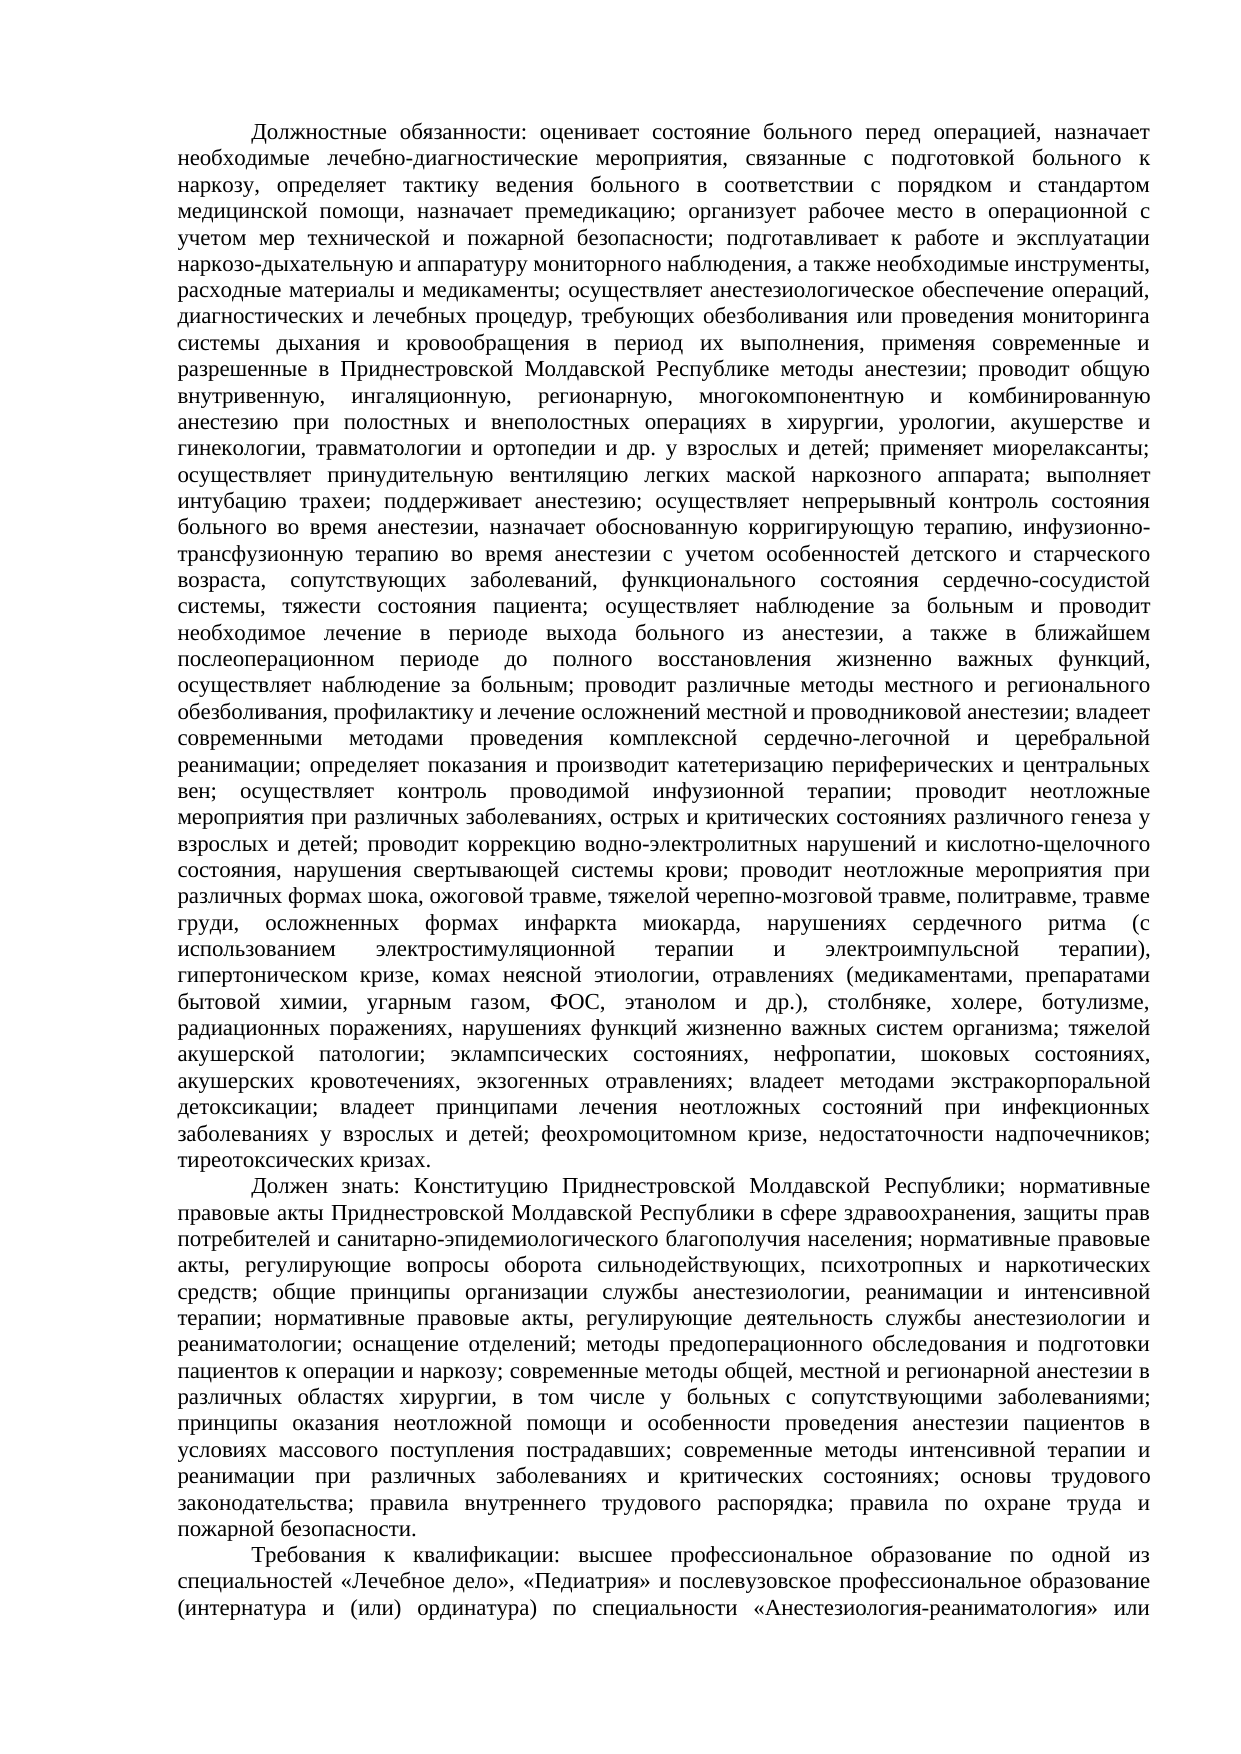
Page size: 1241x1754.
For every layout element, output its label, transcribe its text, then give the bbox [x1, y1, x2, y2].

text Должен знать: Конституцию Приднестровской Молдавской Республики; нормативные правовые акты Приднестровской Молдавской Республики в сфере здравоохранения, защиты прав потребителей и санитарно-эпидемиологического благополучия населения; нормативные правовые акты, регулирующие вопросы оборота сильнодействующих, психотропных и наркотических средств; общие принципы организации службы анестезиологии, реанимации и интенсивной терапии; нормативные правовые акты, регулирующие деятельность службы анестезиологии и реаниматологии; оснащение отделений; методы предоперационного обследования и подготовки пациентов к операции и наркозу; современные методы общей, местной и регионарной анестезии в различных областях хирургии, в том числе у больных с сопутствующими заболеваниями; принципы оказания неотложной помощи и особенности проведения анестезии пациентов в условиях массового поступления пострадавших; современные методы интенсивной терапии и реанимации при различных заболеваниях и критических состояниях; основы трудового законодательства; правила внутреннего трудового распорядка; правила по охране труда и пожарной безопасности. [177, 1172, 1152, 1541]
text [177, 1541, 1152, 1620]
text Должностные обязанности: оценивает состояние больного перед операцией, назначает необходимые лечебно-диагностические мероприятия, связанные с подготовкой больного к наркозу, определяет тактику ведения больного в соответствии с порядком и стандартом медицинской помощи, назначает премедикацию; организует рабочее место в операционной с учетом мер технической и пожарной безопасности; подготавливает к работе и эксплуатации наркозо-дыхательную и аппаратуру мониторного наблюдения, а также необходимые инструменты, расходные материалы и медикаменты; осуществляет анестезиологическое обеспечение операций, диагностических и лечебных процедур, требующих обезболивания или проведения мониторинга системы дыхания и кровообращения в период их выполнения, применяя современные и разрешенные в Приднестровской Молдавской Республике методы анестезии; проводит общую внутривенную, ингаляционную, регионарную, многокомпонентную и комбинированную анестезию при полостных и внеполостных операциях в хирургии, урологии, акушерстве и гинекологии, травматологии и ортопедии и др. у взрослых и детей; применяет миорелаксанты; осуществляет принудительную вентиляцию легких маской наркозного аппарата; выполняет интубацию трахеи; поддерживает анестезию; осуществляет непрерывный контроль состояния больного во время анестезии, назначает обоснованную корригирующую терапию, инфузионно-трансфузионную терапию во время анестезии с учетом особенностей детского и старческого возраста, сопутствующих заболеваний, функционального состояния сердечно-сосудистой системы, тяжести состояния пациента; осуществляет наблюдение за больным и проводит необходимое лечение в периоде выхода больного из анестезии, а также в ближайшем послеоперационном периоде до полного восстановления жизненно важных функций, осуществляет наблюдение за больным; проводит различные методы местного и регионального обезболивания, профилактику и лечение осложнений местной и проводниковой анестезии; владеет современными методами проведения комплексной сердечно-легочной и церебральной реанимации; определяет показания и производит катетеризацию периферических и центральных вен; осуществляет контроль проводимой инфузионной терапии; проводит неотложные мероприятия при различных заболеваниях, острых и критических состояниях различного генеза у взрослых и детей; проводит коррекцию водно-электролитных нарушений и кислотно-щелочного состояния, нарушения свертывающей системы крови; проводит неотложные мероприятия при различных формах шока, ожоговой травме, тяжелой черепно-мозговой травме, политравме, травме груди, осложненных формах инфаркта миокарда, нарушениях сердечного ритма (с использованием электростимуляционной терапии и электроимпульсной терапии), гипертоническом кризе, комах неясной этиологии, отравлениях (медикаментами, препаратами бытовой химии, угарным газом, ФОС, этанолом и др.), столбняке, холере, ботулизме, радиационных поражениях, нарушениях функций жизненно важных систем организма; тяжелой акушерской патологии; эклампсических состояниях, нефропатии, шоковых состояниях, акушерских кровотечениях, экзогенных отравлениях; владеет методами экстракорпоральной детоксикации; владеет принципами лечения неотложных состояний при инфекционных заболеваниях у взрослых и детей; феохромоцитомном кризе, недостаточности надпочечников; тиреотоксических кризах. [177, 118, 1152, 1172]
